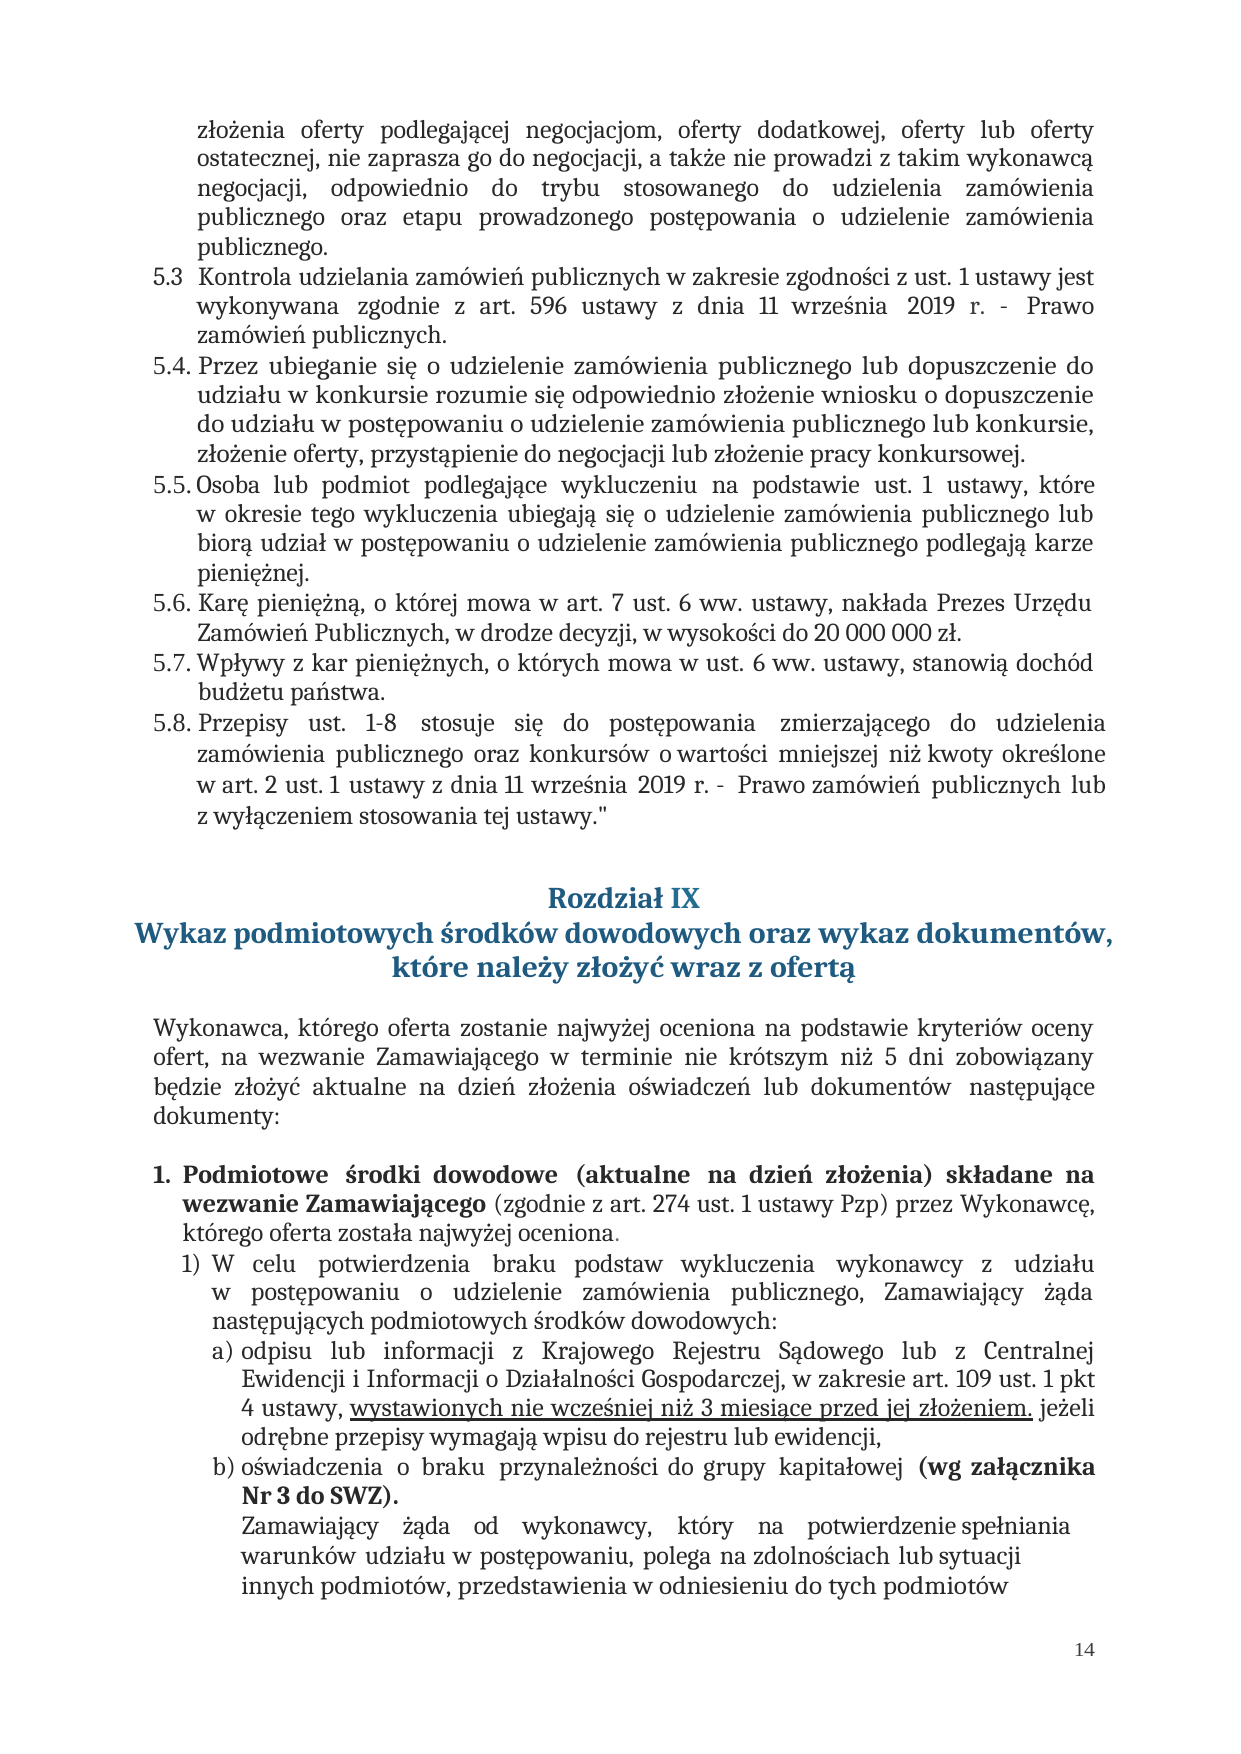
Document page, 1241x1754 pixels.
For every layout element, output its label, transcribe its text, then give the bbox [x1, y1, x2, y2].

list Wpływy z kar pieniężnych, o których mowa w ust. 6 ww. ustawy, stanowią dochód budżetu państwa. [153, 647, 1094, 707]
list Podmiotowe środki dowodowe (aktualne na dzień złożenia) składane na wezwanie Zamawiającego (zgodnie z art. 274 ust. 1 ustawy Pzp) przez Wykonawcę, którego oferta została najwyżej oceniona. [153, 1160, 1095, 1248]
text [241, 1511, 1094, 1601]
list odpisu lub informacji z Krajowego Rejestru Sądowego lub z Centralnej Ewidencji i Informacji o Działalności Gospodarczej, w zakresie art. 109 ust. 1 pkt 4 ustawy, wystawionych nie wcześniej niż 3 miesiące przed jej złożeniem. jeżeli odrębne przepisy wymagają wpisu do rejestru lub ewidencji, [212, 1336, 1095, 1452]
list Kontrola udzielania zamówień publicznych w zakresie zgodności z ust. 1 ustawy jest wykonywana zgodnie z art. 596 ustawy z dnia 11 września 2019 r. - Prawo zamówień publicznych. [153, 262, 1094, 350]
list Karę pieniężną, o której mowa w art. 7 ust. 6 ww. ustawy, nakłada Prezes Urzędu Zamówień Publicznych, w drodze decyzji, w wysokości do 20 000 000 zł. [153, 588, 1094, 647]
text Wykonawca, którego oferta zostanie najwyżej oceniona na podstawie kryteriów oceny ofert, na wezwanie Zamawiającego w terminie nie krótszym niż 5 dni zobowiązany będzie złożyć aktualne na dzień złożenia oświadczeń lub dokumentów następujące dokumenty: [153, 1013, 1095, 1131]
list Przepisy ust. 1-8 stosuje się do postępowania zmierzającego do udzielenia zamówienia publicznego oraz konkursów o wartości mniejszej niż kwoty określone w art. 2 ust. 1 ustawy z dnia 11 września 2019 r. - Prawo zamówień publicznych lub z wyłączeniem stosowania tej ustawy." [153, 707, 1106, 831]
list Osoba lub podmiot podlegające wykluczeniu na podstawie ust. 1 ustawy, które w okresie tego wykluczenia ubiegają się o udzielenie zamówienia publicznego lub biorą udział w postępowaniu o udzielenie zamówienia publicznego podlegają karze pieniężnej. [153, 469, 1095, 588]
text Wykaz podmiotowych środków dowodowych oraz wykaz dokumentów, które należy złożyć wraz z ofertą [129, 916, 1118, 985]
list W celu potwierdzenia braku podstaw wykluczenia wykonawcy z udziału w postępowaniu o udzielenie zamówienia publicznego, Zamawiający żąda następujących podmiotowych środków dowodowych: [182, 1249, 1094, 1336]
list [153, 114, 1095, 262]
list Przez ubieganie się o udzielenie zamówienia publicznego lub dopuszczenie do udziału w konkursie rozumie się odpowiednio złożenie wniosku o dopuszczenie do udziału w postępowaniu o udzielenie zamówienia publicznego lub konkursie, złożenie oferty, przystąpienie do negocjacji lub złożenie pracy konkursowej. [153, 350, 1095, 469]
list oświadczenia o braku przynależności do grupy kapitałowej (wg załącznika Nr 3 do SWZ). [212, 1452, 1096, 1511]
text Rozdział IX [129, 881, 1118, 916]
